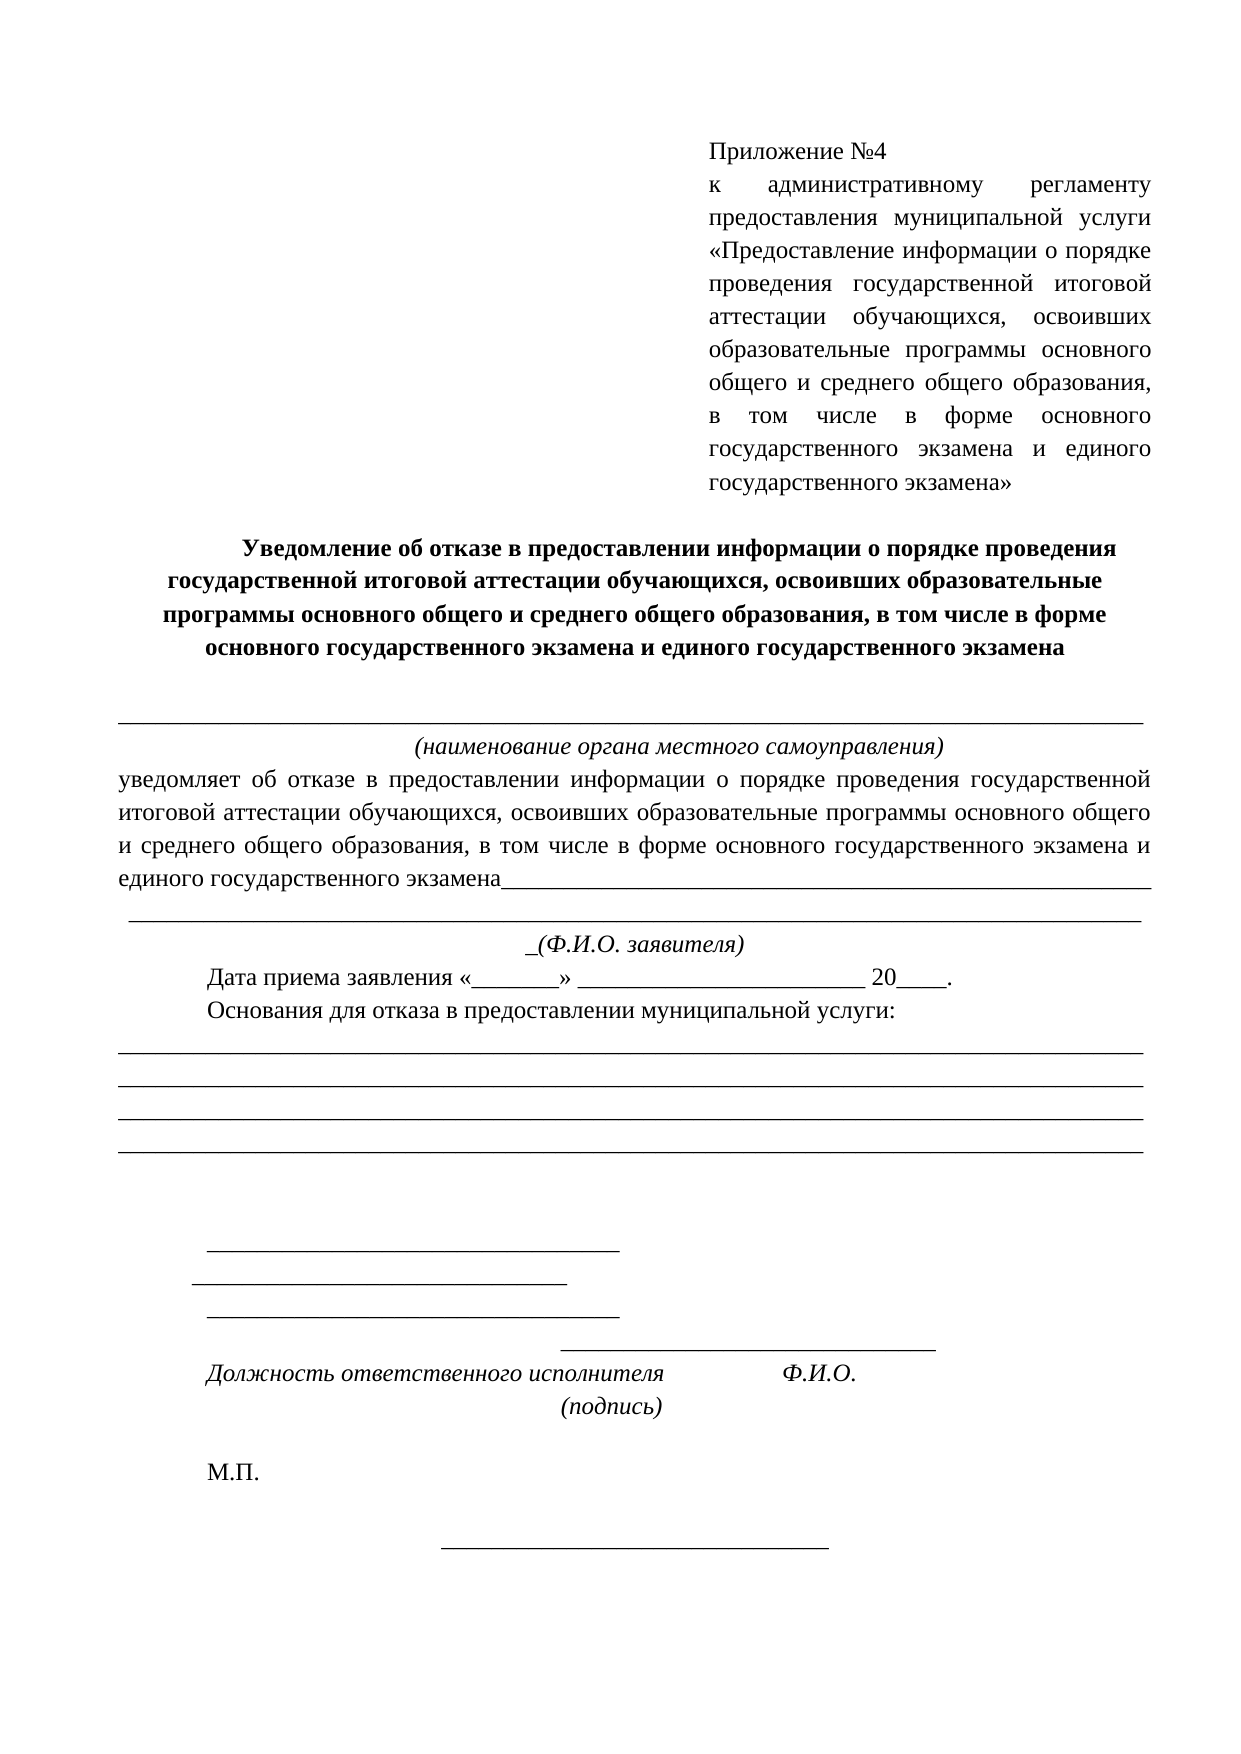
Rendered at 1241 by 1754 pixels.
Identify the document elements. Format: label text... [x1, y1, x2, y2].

text Дата приема заявления «_______» _______________________ 20____. [118, 962, 1152, 991]
text Приложение №4 [709, 136, 1152, 165]
text __________________________________________________________________________________ [118, 698, 1152, 726]
text Уведомление об отказе в предоставлении информации о порядке проведения государственной итоговой аттестации обучающихся, освоивших образовательные программы основного общего и среднего общего образования, в том числе в форме основного государственного экзамена и единого государственного экзамена [118, 533, 1152, 660]
text __________________________________________________________________________________(Ф.И.О. заявителя) [118, 896, 1152, 958]
text М.П. [118, 1457, 1152, 1486]
text __________________________________________________________________________________ [118, 1127, 1152, 1156]
text к административному регламенту предоставления муниципальной услуги «Предоставление информации о порядке проведения государственной итоговой аттестации обучающихся, освоивших образовательные программы основного общего и среднего общего образования, в том числе в форме основного государственного экзамена и единого государственного экзамена» [709, 169, 1152, 495]
text __________________________________________________________________________________ [118, 1028, 1152, 1057]
text _________________________________ ______________________________ [118, 1226, 1152, 1288]
text уведомляет об отказе в предоставлении информации о порядке проведения государственной итоговой аттестации обучающихся, освоивших образовательные программы основного общего и среднего общего образования, в том числе в форме основного государственного экзамена и единого государственного экзамена____________________________________________________ [118, 764, 1152, 892]
text Основания для отказа в предоставлении муниципальной услуги: [118, 995, 1152, 1024]
text (наименование органа местного самоуправления) [118, 731, 1152, 759]
text __________________________________________________________________________________ [118, 1061, 1152, 1090]
text __________________________________________________________________________________ [118, 1094, 1152, 1123]
text Должность ответственного исполнителя Ф.И.О. [207, 1358, 1152, 1387]
text _________________________________ ______________________________ [207, 1292, 1152, 1354]
text _______________________________ [118, 1523, 1152, 1552]
text (подпись) [118, 1391, 1152, 1420]
